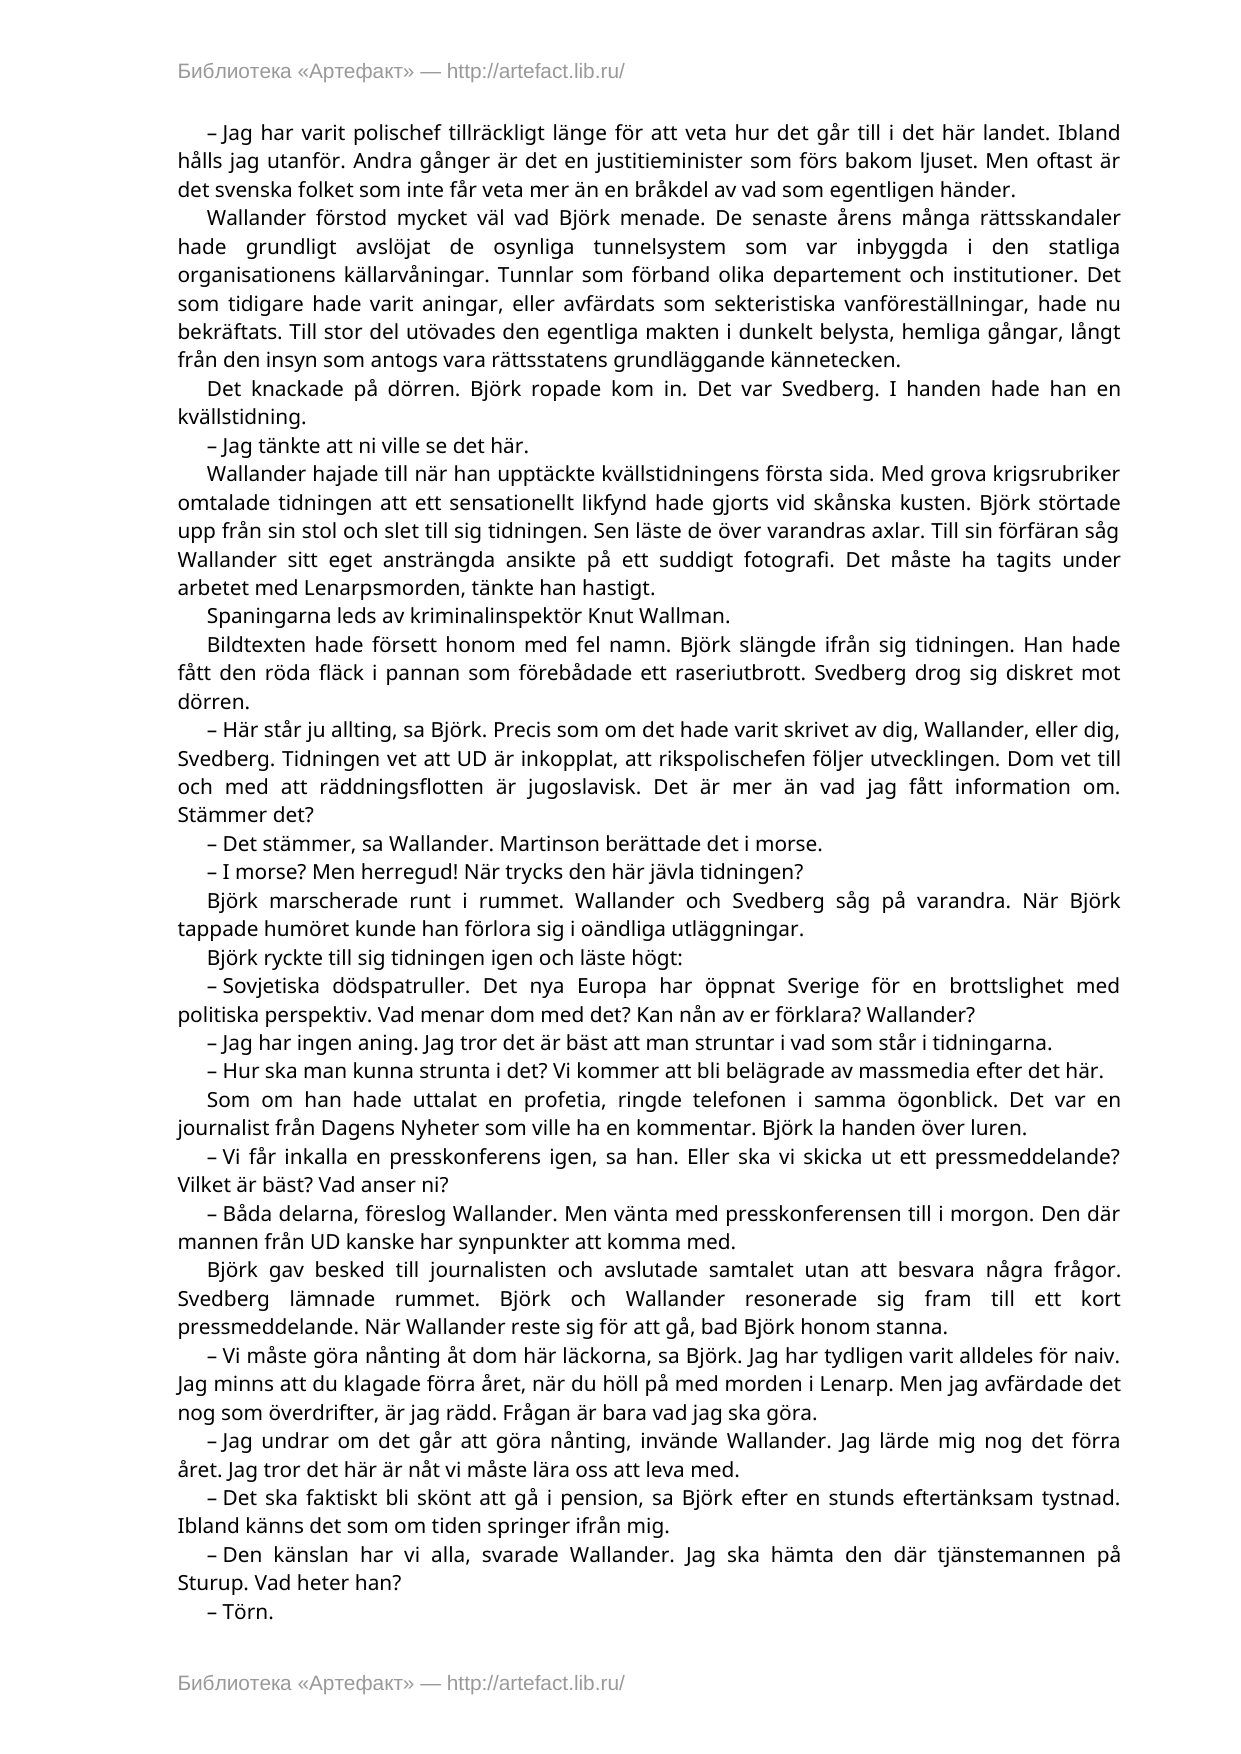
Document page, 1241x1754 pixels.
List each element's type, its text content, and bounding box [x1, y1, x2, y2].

text Spaningarna leds av kriminalinspektör Knut Wallman. [177, 602, 1122, 630]
text – Vi får inkalla en presskonferens igen, sa han. Eller ska vi skicka ut ett pressmeddelande? Vilket är bäst? Vad anser ni? [177, 1142, 1122, 1199]
text – Hur ska man kunna strunta i det? Vi kommer att bli belägrade av massmedia efter det här. [177, 1057, 1122, 1085]
text – Jag undrar om det går att göra nånting, invände Wallander. Jag lärde mig nog det förra året. Jag tror det här är nåt vi måste lära oss att leva med. [177, 1426, 1122, 1483]
text – Jag har varit polischef tillräckligt länge för att veta hur det går till i det här landet. Ibland hålls jag utanför. Andra gånger är det en justitieminister som förs bakom ljuset. Men oftast är det svenska folket som inte får veta mer än en bråkdel av vad som egentligen händer. [177, 118, 1122, 203]
text Björk gav besked till journalisten och avslutade samtalet utan att besvara några frågor. Svedberg lämnade rummet. Björk och Wallander resonerade sig fram till ett kort pressmeddelande. När Wallander reste sig för att gå, bad Björk honom stanna. [177, 1256, 1122, 1341]
text – Vi måste göra nånting åt dom här läckorna, sa Björk. Jag har tydligen varit alldeles för naiv. Jag minns att du klagade förra året, när du höll på med morden i Lenarp. Men jag avfärdade det nog som överdrifter, är jag rädd. Frågan är bara vad jag ska göra. [177, 1341, 1122, 1426]
text Björk marscherade runt i rummet. Wallander och Svedberg såg på varandra. När Björk tappade humöret kunde han förlora sig i oändliga utläggningar. [177, 886, 1122, 943]
text – Jag har ingen aning. Jag tror det är bäst att man struntar i vad som står i tidningarna. [177, 1028, 1122, 1057]
text Wallander hajade till när han upptäckte kvällstidningens första sida. Med grova krigsrubriker omtalade tidningen att ett sensationellt likfynd hade gjorts vid skånska kusten. Björk störtade upp från sin stol och slet till sig tidningen. Sen läste de över varandras axlar. Till sin förfäran såg Wallander sitt eget ansträngda ansikte på ett suddigt fotografi. Det måste ha tagits under arbetet med Lenarpsmorden, tänkte han hastigt. [177, 459, 1122, 602]
text – Törn. [177, 1597, 1122, 1625]
text – I morse? Men herregud! När trycks den här jävla tidningen? [177, 857, 1122, 886]
text Som om han hade uttalat en profetia, ringde telefonen i samma ögonblick. Det var en journalist från Dagens Nyheter som ville ha en kommentar. Björk la handen över luren. [177, 1085, 1122, 1142]
text Björk ryckte till sig tidningen igen och läste högt: [177, 943, 1122, 971]
text – Jag tänkte att ni ville se det här. [177, 431, 1122, 459]
text Bildtexten hade försett honom med fel namn. Björk slängde ifrån sig tidningen. Han hade fått den röda fläck i pannan som förebådade ett raseriutbrott. Svedberg drog sig diskret mot dörren. [177, 630, 1122, 715]
text – Det ska faktiskt bli skönt att gå i pension, sa Björk efter en stunds eftertänksam tystnad. Ibland känns det som om tiden springer ifrån mig. [177, 1483, 1122, 1540]
text Wallander förstod mycket väl vad Björk menade. De senaste årens många rättsskandaler hade grundligt avslöjat de osynliga tunnelsystem som var inbyggda i den statliga organisationens källarvåningar. Tunnlar som förband olika departement och institutioner. Det som tidigare hade varit aningar, eller avfärdats som sekteristiska vanföreställningar, hade nu bekräftats. Till stor del utövades den egentliga makten i dunkelt belysta, hemliga gångar, långt från den insyn som antogs vara rättsstatens grundläggande kännetecken. [177, 203, 1122, 374]
text – Det stämmer, sa Wallander. Martinson berättade det i morse. [177, 829, 1122, 857]
text Det knackade på dörren. Björk ropade kom in. Det var Svedberg. I handen hade han en kvällstidning. [177, 374, 1122, 431]
text – Här står ju allting, sa Björk. Precis som om det hade varit skrivet av dig, Wallander, eller dig, Svedberg. Tidningen vet att UD är inkopplat, att rikspolischefen följer utvecklingen. Dom vet till och med att räddningsflotten är jugoslavisk. Det är mer än vad jag fått information om. Stämmer det? [177, 715, 1122, 829]
text – Den känslan har vi alla, svarade Wallander. Jag ska hämta den där tjänstemannen på Sturup. Vad heter han? [177, 1540, 1122, 1597]
text – Båda delarna, föreslog Wallander. Men vänta med presskonferensen till i morgon. Den där mannen från UD kanske har synpunkter att komma med. [177, 1199, 1122, 1256]
text – Sovjetiska dödspatruller. Det nya Europa har öppnat Sverige för en brottslighet med politiska perspektiv. Vad menar dom med det? Kan nån av er förklara? Wallander? [177, 971, 1122, 1028]
